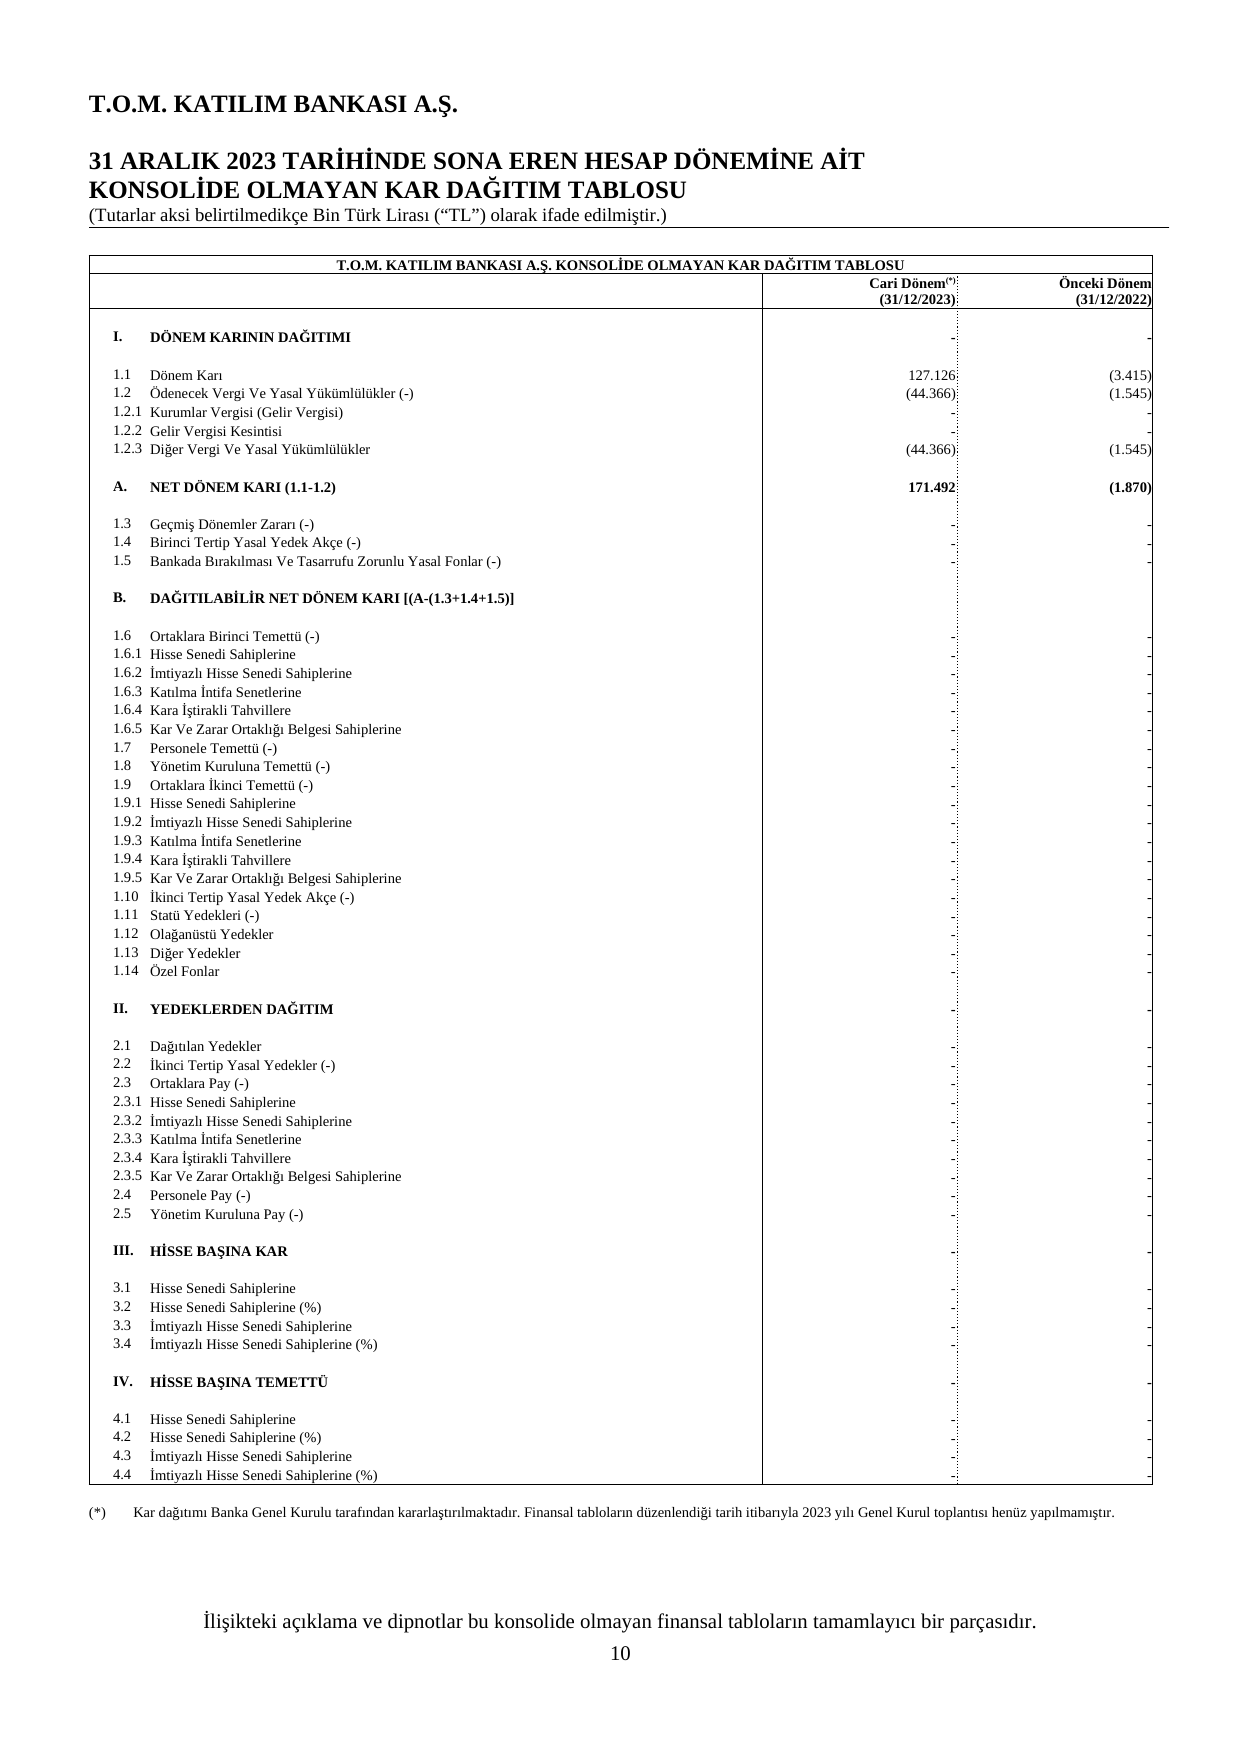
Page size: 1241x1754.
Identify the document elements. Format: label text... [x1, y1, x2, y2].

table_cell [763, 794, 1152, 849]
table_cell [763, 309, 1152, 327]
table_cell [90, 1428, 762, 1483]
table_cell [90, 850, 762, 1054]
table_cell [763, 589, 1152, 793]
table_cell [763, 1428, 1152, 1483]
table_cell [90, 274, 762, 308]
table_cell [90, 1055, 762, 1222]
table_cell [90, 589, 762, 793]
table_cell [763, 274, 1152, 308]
text İlişikteki açıklama ve dipnotlar bu konsolide olmayan finansal tabloların tamamlayıcı bir parçasıdır. [89, 1609, 1152, 1633]
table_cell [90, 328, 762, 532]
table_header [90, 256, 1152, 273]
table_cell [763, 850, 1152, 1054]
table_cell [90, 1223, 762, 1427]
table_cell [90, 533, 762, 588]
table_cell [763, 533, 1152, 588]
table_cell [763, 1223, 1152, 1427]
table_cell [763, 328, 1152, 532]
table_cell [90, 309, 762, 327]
text (*) Kar dağıtımı Banka Genel Kurulu tarafından kararlaştırılmaktadır. Finansal tabloların düzenlendiği tarih itibarıyla 2023 yılı Genel Kurul toplantısı henüz yapılmamıştır. [89, 1504, 1152, 1520]
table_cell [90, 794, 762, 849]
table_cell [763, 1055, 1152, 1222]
